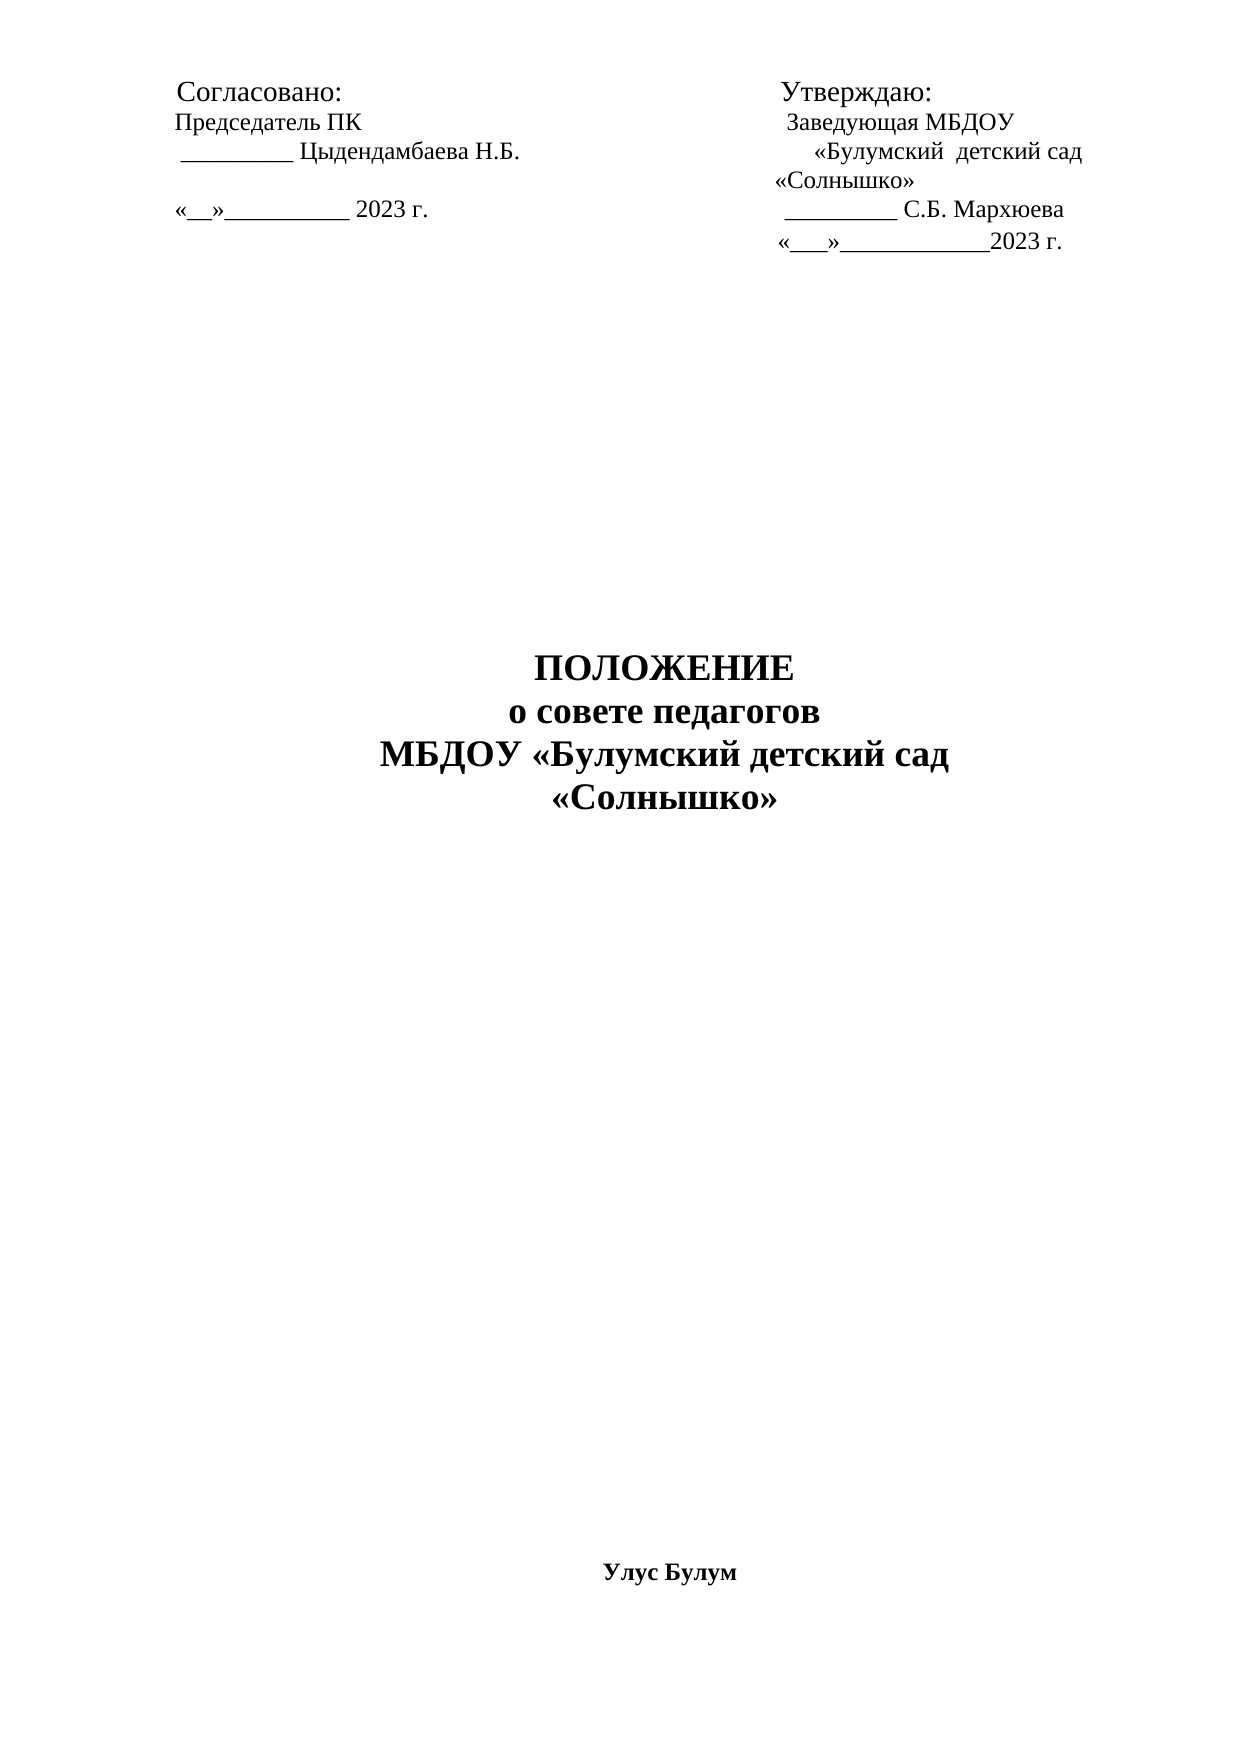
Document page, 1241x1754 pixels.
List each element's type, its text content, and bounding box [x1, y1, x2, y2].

text ПОЛОЖЕНИЕ [177, 645, 1152, 688]
text «Солнышко» [118, 165, 1152, 194]
text Председатель ПК Заведующая МБДОУ [118, 107, 1152, 136]
text Улус Булум [177, 1554, 1152, 1586]
text _________ Цыдендамбаева Н.Б. «Булумский детский сад [118, 136, 1152, 165]
text МБДОУ «Булумский детский сад [177, 731, 1152, 774]
text «__»__________ 2023 г. _________ С.Б. Мархюева [118, 194, 1152, 222]
text «Солнышко» [177, 774, 1152, 817]
text Согласовано: Утверждаю: [118, 74, 1152, 107]
text о совете педагогов [177, 688, 1152, 731]
text «___»____________2023 г. [177, 222, 1152, 255]
